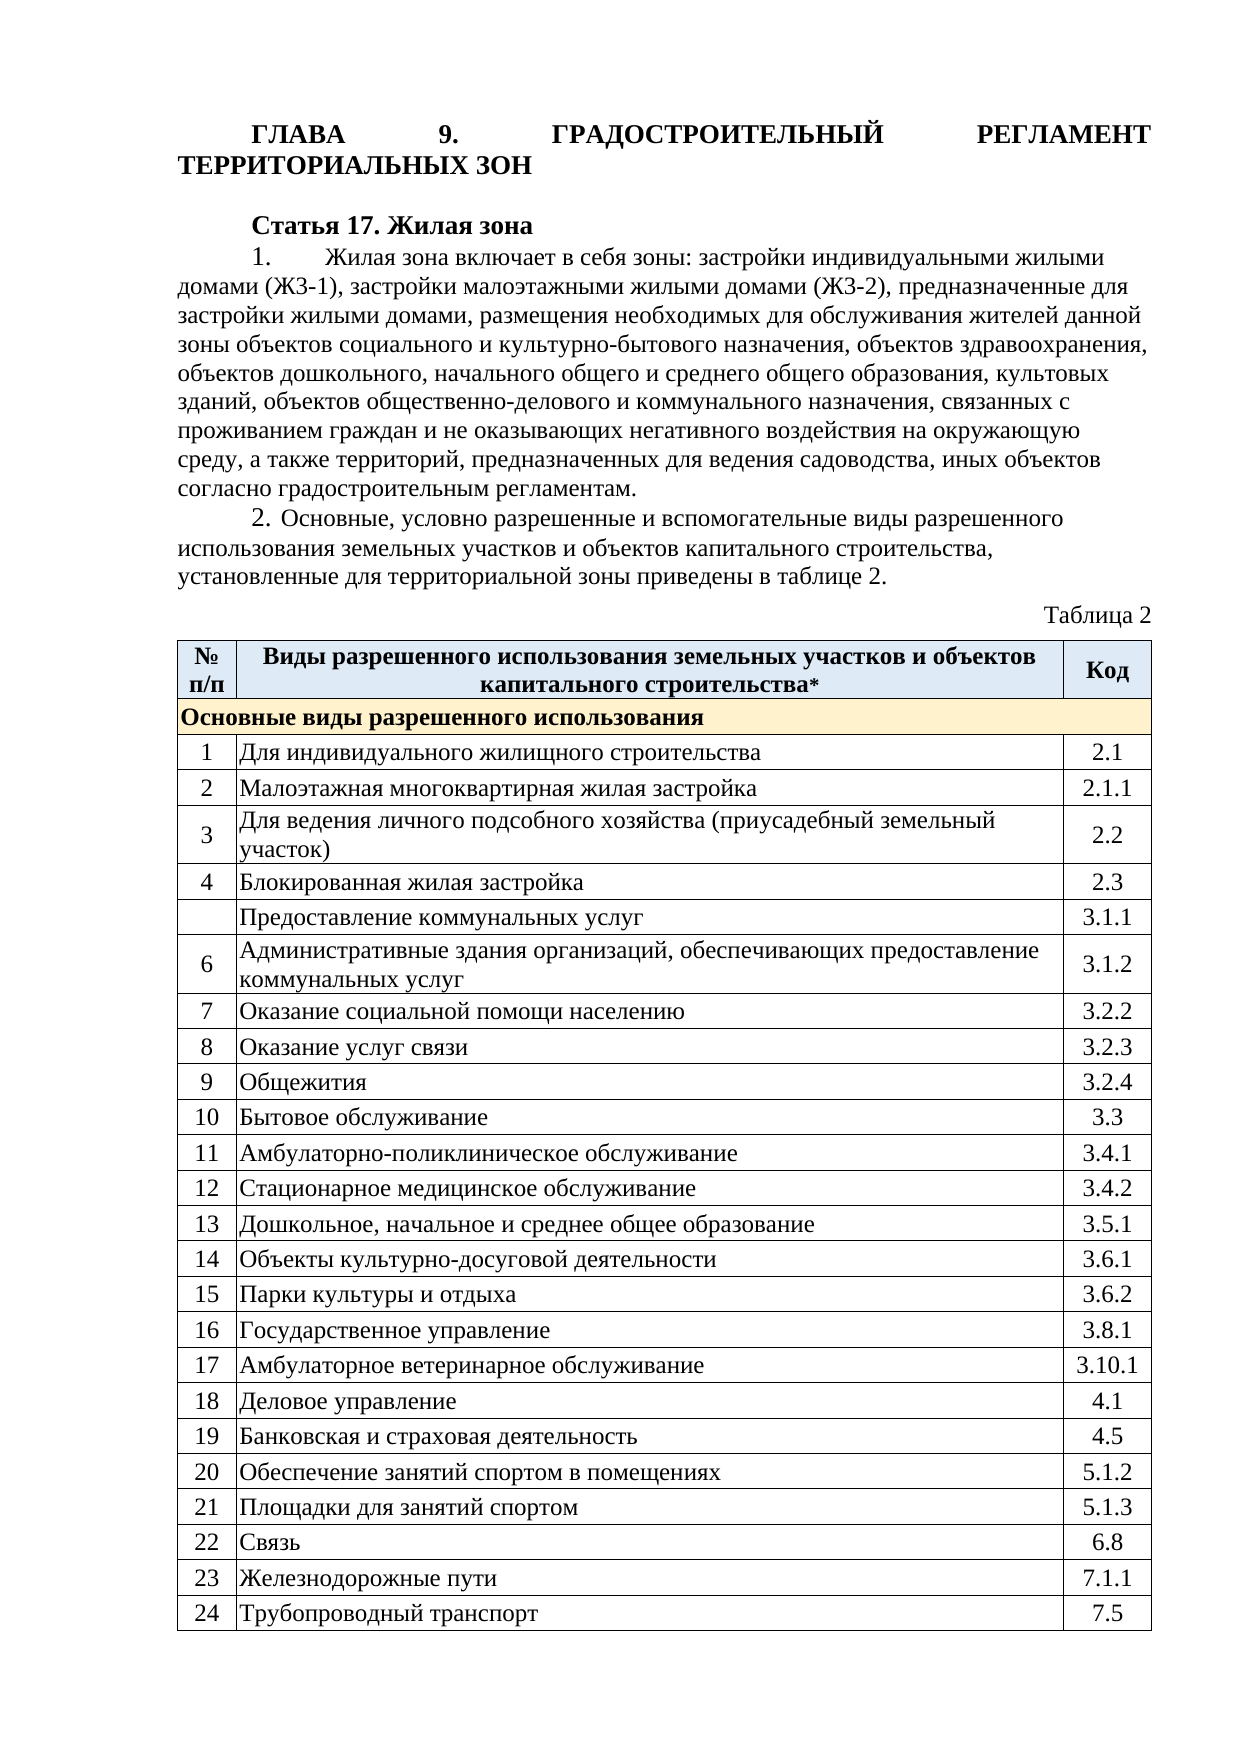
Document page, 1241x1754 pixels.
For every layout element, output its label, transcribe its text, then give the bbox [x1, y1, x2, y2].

table_cell 3.2.3 [1064, 1029, 1151, 1063]
table_cell 6 [178, 935, 236, 992]
table_cell 3.2.2 [1064, 994, 1151, 1028]
table_cell 3.4.1 [1064, 1135, 1151, 1169]
table_cell 3.10.1 [1064, 1348, 1151, 1382]
table_cell Административные здания организаций, обеспечивающих предоставление коммунальных услуг [237, 935, 1063, 992]
table_cell 17 [178, 1348, 236, 1382]
table_cell 2.2 [1064, 806, 1151, 863]
table_cell Основные виды разрешенного использования [178, 699, 1151, 734]
table_cell 3.6.1 [1064, 1241, 1151, 1276]
table_cell Связь [237, 1525, 1063, 1559]
table_cell 11 [178, 1135, 236, 1169]
table_cell Оказание услуг связи [237, 1029, 1063, 1063]
table_cell [178, 900, 236, 934]
table_cell Объекты культурно-досуговой деятельности [237, 1241, 1063, 1276]
list Основные, условно разрешенные и вспомогательные виды разрешенного использования земельных участков и объектов капитального строительства, установленные для территориальной зоны приведены в таблице 2. [177, 501, 1152, 590]
table_cell 3.6.2 [1064, 1277, 1151, 1311]
table_cell 3 [178, 806, 236, 863]
subtitle Статья 17. Жилая зона [177, 209, 1152, 240]
table_cell 24 [178, 1596, 236, 1630]
table_cell 21 [178, 1489, 236, 1524]
table_cell Деловое управление [237, 1383, 1063, 1417]
table_cell 9 [178, 1064, 236, 1099]
table_cell 5.1.3 [1064, 1489, 1151, 1524]
table_cell Железнодорожные пути [237, 1560, 1063, 1594]
table_cell 10 [178, 1100, 236, 1134]
table_cell 16 [178, 1312, 236, 1347]
table_cell 4 [178, 864, 236, 898]
table_cell 2.3 [1064, 864, 1151, 898]
table_cell 13 [178, 1206, 236, 1240]
table_cell 6.8 [1064, 1525, 1151, 1559]
table_cell 3.2.4 [1064, 1064, 1151, 1099]
table_cell 20 [178, 1454, 236, 1488]
table_cell Для индивидуального жилищного строительства [237, 735, 1063, 769]
table_cell 18 [178, 1383, 236, 1417]
table_cell 12 [178, 1171, 236, 1205]
table_cell 2.1.1 [1064, 770, 1151, 804]
table_cell 8 [178, 1029, 236, 1063]
table_cell Амбулаторно-поликлиническое обслуживание [237, 1135, 1063, 1169]
table_cell Для ведения личного подсобного хозяйства (приусадебный земельный участок) [237, 806, 1063, 863]
table_cell Парки культуры и отдыха [237, 1277, 1063, 1311]
table_cell 3.1.2 [1064, 935, 1151, 992]
table_cell Государственное управление [237, 1312, 1063, 1347]
table_cell Площадки для занятий спортом [237, 1489, 1063, 1524]
table_cell 22 [178, 1525, 236, 1559]
table_header № п/п [178, 641, 236, 698]
table_cell 15 [178, 1277, 236, 1311]
table_cell Трубопроводный транспорт [237, 1596, 1063, 1630]
table_cell 4.5 [1064, 1419, 1151, 1453]
table_cell Обеспечение занятий спортом в помещениях [237, 1454, 1063, 1488]
table_cell Бытовое обслуживание [237, 1100, 1063, 1134]
table_cell 7.1.1 [1064, 1560, 1151, 1594]
text Таблица 2 [251, 601, 1152, 629]
table_header Код [1064, 641, 1151, 698]
subtitle ГЛАВА 9. ГРАДОСТРОИТЕЛЬНЫЙ РЕГЛАМЕНТ ТЕРРИТОРИАЛЬНЫХ ЗОН [177, 118, 1152, 180]
table_cell 14 [178, 1241, 236, 1276]
table_cell 19 [178, 1419, 236, 1453]
table_cell 5.1.2 [1064, 1454, 1151, 1488]
table_cell 3.5.1 [1064, 1206, 1151, 1240]
table_cell 4.1 [1064, 1383, 1151, 1417]
table_cell 3.4.2 [1064, 1171, 1151, 1205]
table_header Виды разрешенного использования земельных участков и объектов капитального строительства* [237, 641, 1063, 698]
table_cell 3.8.1 [1064, 1312, 1151, 1347]
table_cell 2 [178, 770, 236, 804]
table_cell Малоэтажная многоквартирная жилая застройка [237, 770, 1063, 804]
table_cell Предоставление коммунальных услуг [237, 900, 1063, 934]
table_cell Общежития [237, 1064, 1063, 1099]
table_cell 7.5 [1064, 1596, 1151, 1630]
table_cell 7 [178, 994, 236, 1028]
table_cell 2.1 [1064, 735, 1151, 769]
table_cell 3.3 [1064, 1100, 1151, 1134]
table_cell Банковская и страховая деятельность [237, 1419, 1063, 1453]
table_cell Блокированная жилая застройка [237, 864, 1063, 898]
table_cell Дошкольное, начальное и среднее общее образование [237, 1206, 1063, 1240]
table_cell Амбулаторное ветеринарное обслуживание [237, 1348, 1063, 1382]
table_cell 1 [178, 735, 236, 769]
table_cell 3.1.1 [1064, 900, 1151, 934]
table_cell 23 [178, 1560, 236, 1594]
table_cell Стационарное медицинское обслуживание [237, 1171, 1063, 1205]
list Жилая зона включает в себя зоны: застройки индивидуальными жилыми домами (Ж3-1), застройки малоэтажными жилыми домами (Ж3-2), предназначенные для застройки жилыми домами, размещения необходимых для обслуживания жителей данной зоны объектов социального и культурно-бытового назначения, объектов здравоохранения, объектов дошкольного, начального общего и среднего общего образования, культовых зданий, объектов общественно-делового и коммунального назначения, связанных с проживанием граждан и не оказывающих негативного воздействия на окружающую среду, а также территорий, предназначенных для ведения садоводства, иных объектов согласно градостроительным регламентам. [177, 240, 1152, 501]
table_cell Оказание социальной помощи населению [237, 994, 1063, 1028]
